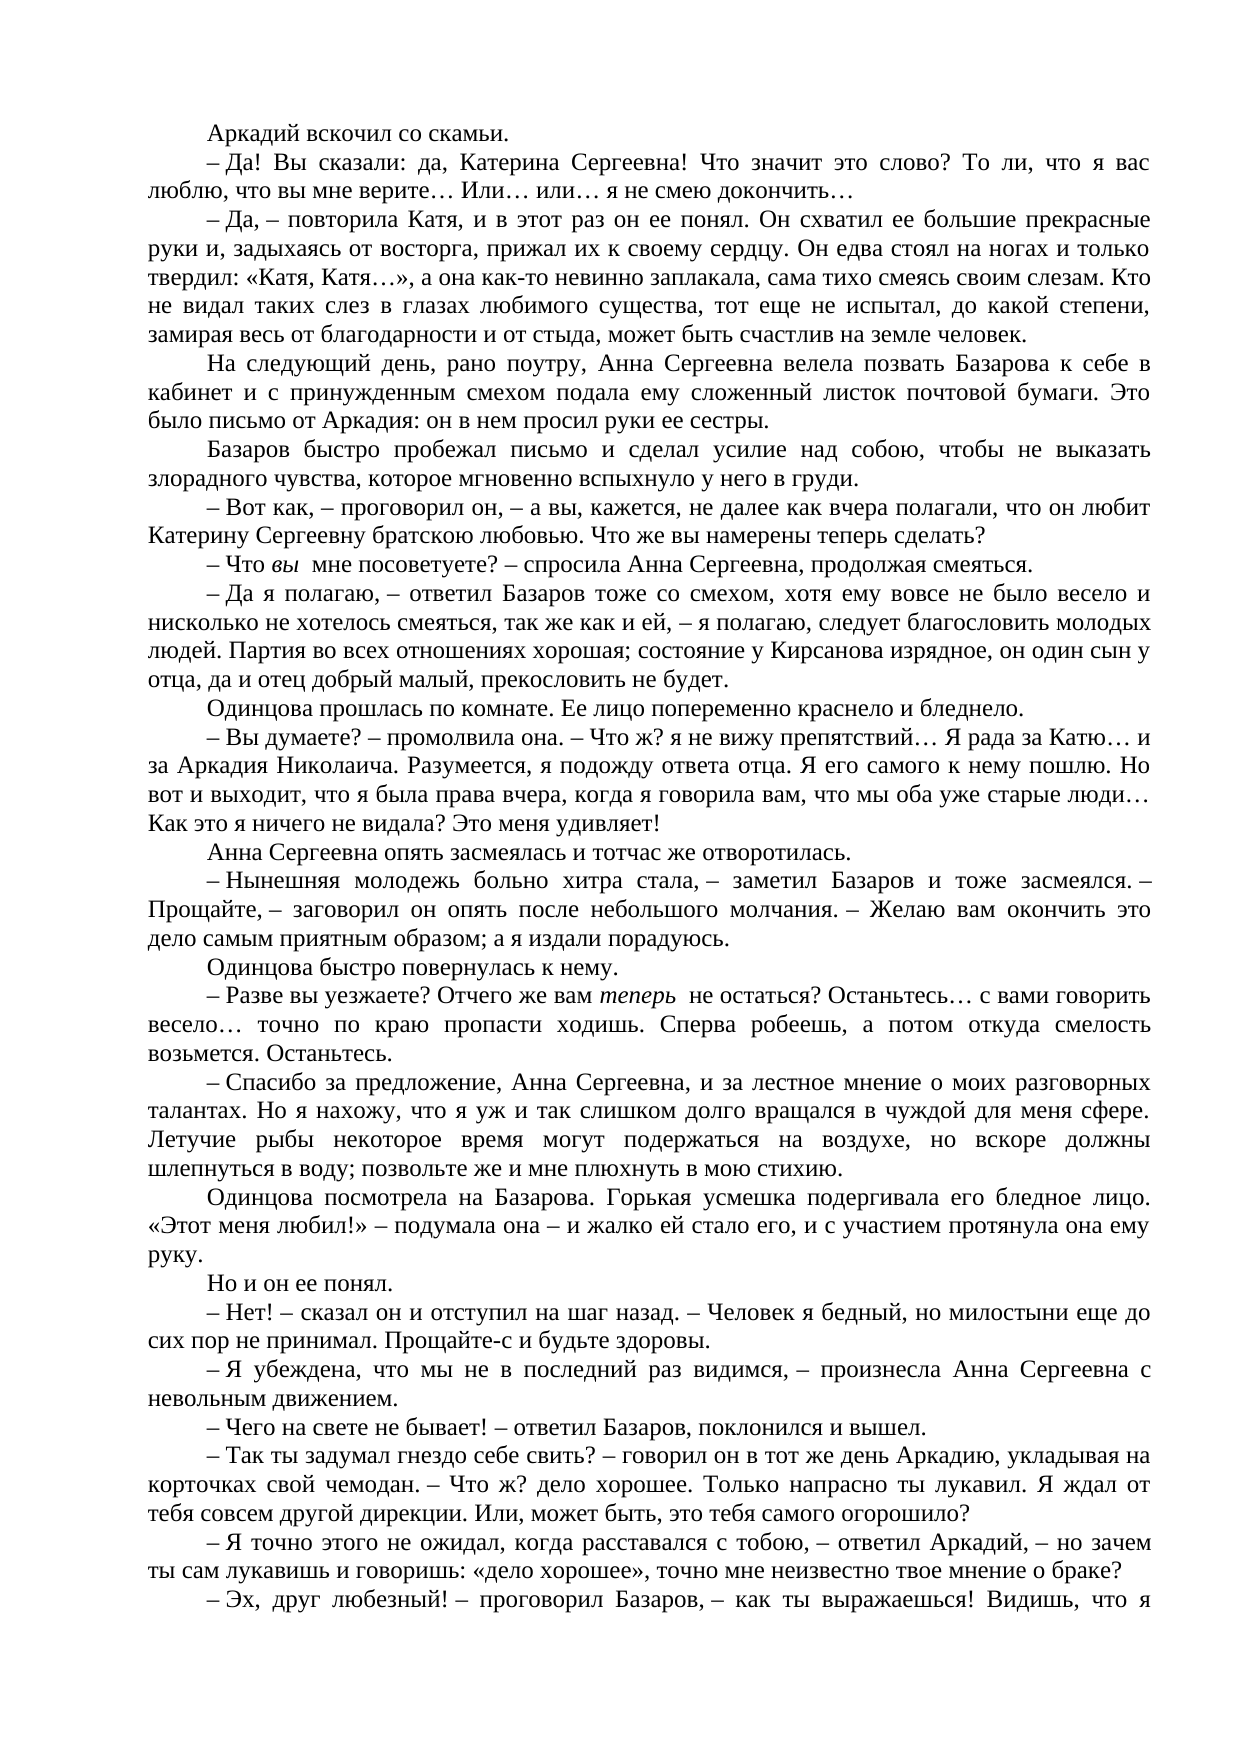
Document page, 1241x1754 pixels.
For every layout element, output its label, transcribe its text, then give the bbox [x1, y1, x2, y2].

text На следующий день, рано поутру, Анна Сергеевна велела позвать Базарова к себе в кабинет и с принужденным смехом подала ему сложенный листок почтовой бумаги. Это было письмо от Аркадия: он в нем просил руки ее сестры. [148, 348, 1152, 434]
text – Вот как, – проговорил он, – а вы, кажется, не далее как вчера полагали, что он любит Катерину Сергеевну братскою любовью. Что же вы намерены теперь сделать? [148, 492, 1152, 549]
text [148, 1584, 1152, 1613]
text – Разве вы уезжаете? Отчего же вам теперь не остаться? Останьтесь… с вами говорить весело… точно по краю пропасти ходишь. Сперва робеешь, а потом откуда смелость возьмется. Останьтесь. [148, 981, 1152, 1067]
text – Спасибо за предложение, Анна Сергеевна, и за лестное мнение о моих разговорных талантах. Но я нахожу, что я уж и так слишком долго вращался в чуждой для меня сфере. Летучие рыбы некоторое время могут подержаться на воздухе, но вскоре должны шлепнуться в воду; позвольте же и мне плюхнуть в мою стихию. [148, 1067, 1152, 1182]
text – Я точно этого не ожидал, когда расставался с тобою, – ответил Аркадий, – но зачем ты сам лукавишь и говоришь: «дело хорошее», точно мне неизвестно твое мнение о браке? [148, 1527, 1152, 1584]
text Одинцова быстро повернулась к нему. [148, 952, 1152, 981]
text Анна Сергеевна опять засмеялась и тотчас же отворотилась. [148, 837, 1152, 866]
text – Я убеждена, что мы не в последний раз видимся, – произнесла Анна Сергеевна с невольным движением. [148, 1354, 1152, 1412]
text – Да! Вы сказали: да, Катерина Сергеевна! Что значит это слово? То ли, что я вас люблю, что вы мне верите… Или… или… я не смею докончить… [148, 147, 1152, 204]
text Одинцова прошлась по комнате. Ее лицо попеременно краснело и бледнело. [148, 693, 1152, 722]
text – Да, – повторила Катя, и в этот раз он ее понял. Он схватил ее большие прекрасные руки и, задыхаясь от восторга, прижал их к своему сердцу. Он едва стоял на ногах и только твердил: «Катя, Катя…», а она как-то невинно заплакала, сама тихо смеясь своим слезам. Кто не видал таких слез в глазах любимого существа, тот еще не испытал, до какой степени, замирая весь от благодарности и от стыда, может быть счастлив на земле человек. [148, 204, 1152, 348]
text Но и он ее понял. [148, 1268, 1152, 1297]
text – Чего на свете не бывает! – ответил Базаров, поклонился и вышел. [148, 1412, 1152, 1441]
text – Да я полагаю, – ответил Базаров тоже со смехом, хотя ему вовсе не было весело и нисколько не хотелось смеяться, так же как и ей, – я полагаю, следует благословить молодых людей. Партия во всех отношениях хорошая; состояние у Кирсанова изрядное, он один сын у отца, да и отец добрый малый, прекословить не будет. [148, 578, 1152, 693]
text Аркадий вскочил со скамьи. [148, 118, 1152, 147]
text – Нет! – сказал он и отступил на шаг назад. – Человек я бедный, но милостыни еще до сих пор не принимал. Прощайте-с и будьте здоровы. [148, 1297, 1152, 1354]
text Базаров быстро пробежал письмо и сделал усилие над собою, чтобы не выказать злорадного чувства, которое мгновенно вспыхнуло у него в груди. [148, 434, 1152, 492]
text Одинцова посмотрела на Базарова. Горькая усмешка подергивала его бледное лицо. «Этот меня любил!» – подумала она – и жалко ей стало его, и с участием протянула она ему руку. [148, 1182, 1152, 1268]
text – Что вы мне посоветуете? – спросила Анна Сергеевна, продолжая смеяться. [148, 549, 1152, 578]
text – Так ты задумал гнездо себе свить? – говорил он в тот же день Аркадию, укладывая на корточках свой чемодан. – Что ж? дело хорошее. Только напрасно ты лукавил. Я ждал от тебя совсем другой дирекции. Или, может быть, это тебя самого огорошило? [148, 1441, 1152, 1527]
text – Нынешняя молодежь больно хитра стала, – заметил Базаров и тоже засмеялся. – Прощайте, – заговорил он опять после небольшого молчания. – Желаю вам окончить это дело самым приятным образом; а я издали порадуюсь. [148, 866, 1152, 952]
text – Вы думаете? – промолвила она. – Что ж? я не вижу препятствий… Я рада за Катю… и за Аркадия Николаича. Разумеется, я подожду ответа отца. Я его самого к нему пошлю. Но вот и выходит, что я была права вчера, когда я говорила вам, что мы оба уже старые люди… Как это я ничего не видала? Это меня удивляет! [148, 722, 1152, 837]
